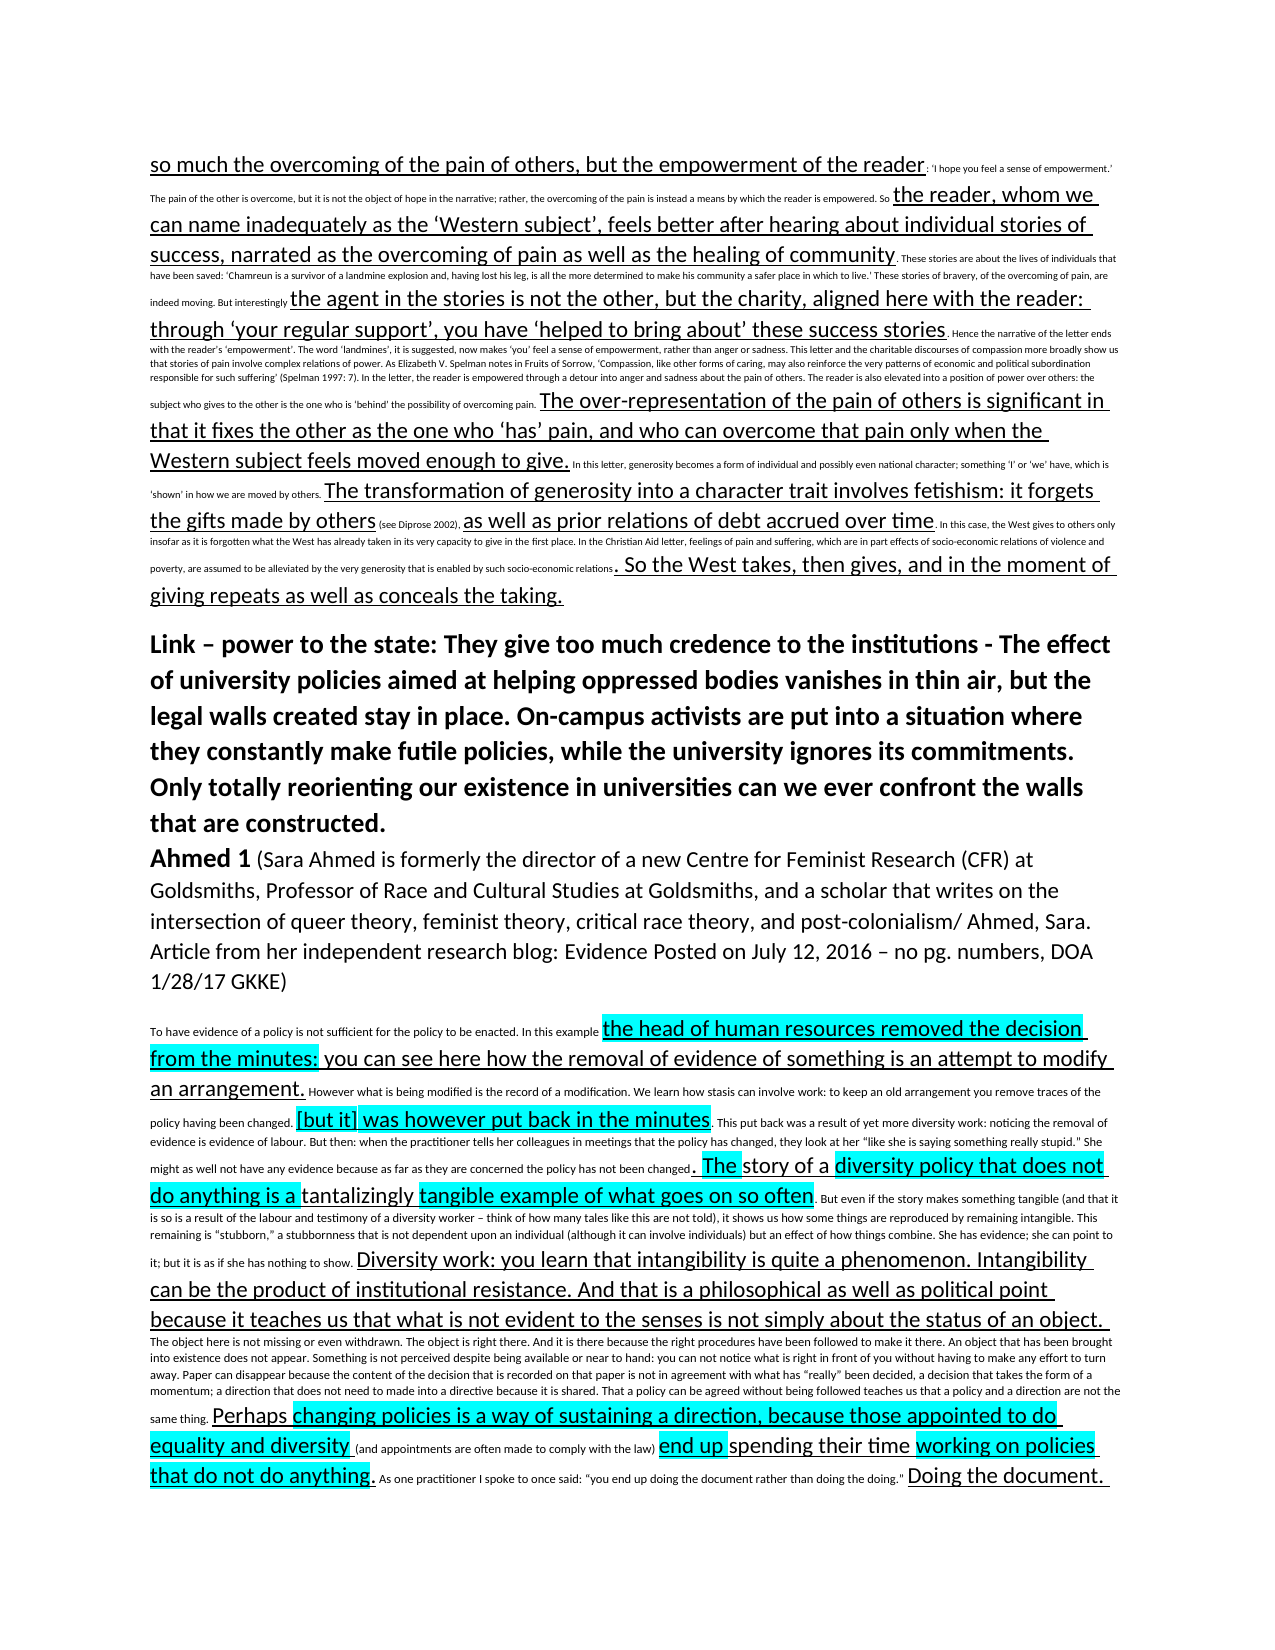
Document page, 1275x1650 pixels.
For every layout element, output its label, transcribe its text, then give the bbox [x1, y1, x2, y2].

subtitle Link – power to the state: They give too much credence to the institutions - The effect of university policies aimed at helping oppressed bodies vanishes in thin air, but the legal walls created stay in place. On-campus activists are put into a situation where they constantly make futile policies, while the university ignores its commitments. Only totally reorienting our existence in universities can we ever confront the walls that are constructed. [150, 628, 1125, 839]
text Ahmed 1 (Sara Ahmed is formerly the director of a new Centre for Feminist Research (CFR) at Goldsmiths, Professor of Race and Cultural Studies at Goldsmiths, and a scholar that writes on the intersection of queer theory, feminist theory, critical race theory, and post-colonialism/ Ahmed, Sara. Article from her independent research blog: Evidence Posted on July 12, 2016 – no pg. numbers, DOA 1/28/17 GKKE) [150, 841, 1125, 995]
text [150, 1014, 1125, 1489]
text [150, 150, 1125, 609]
